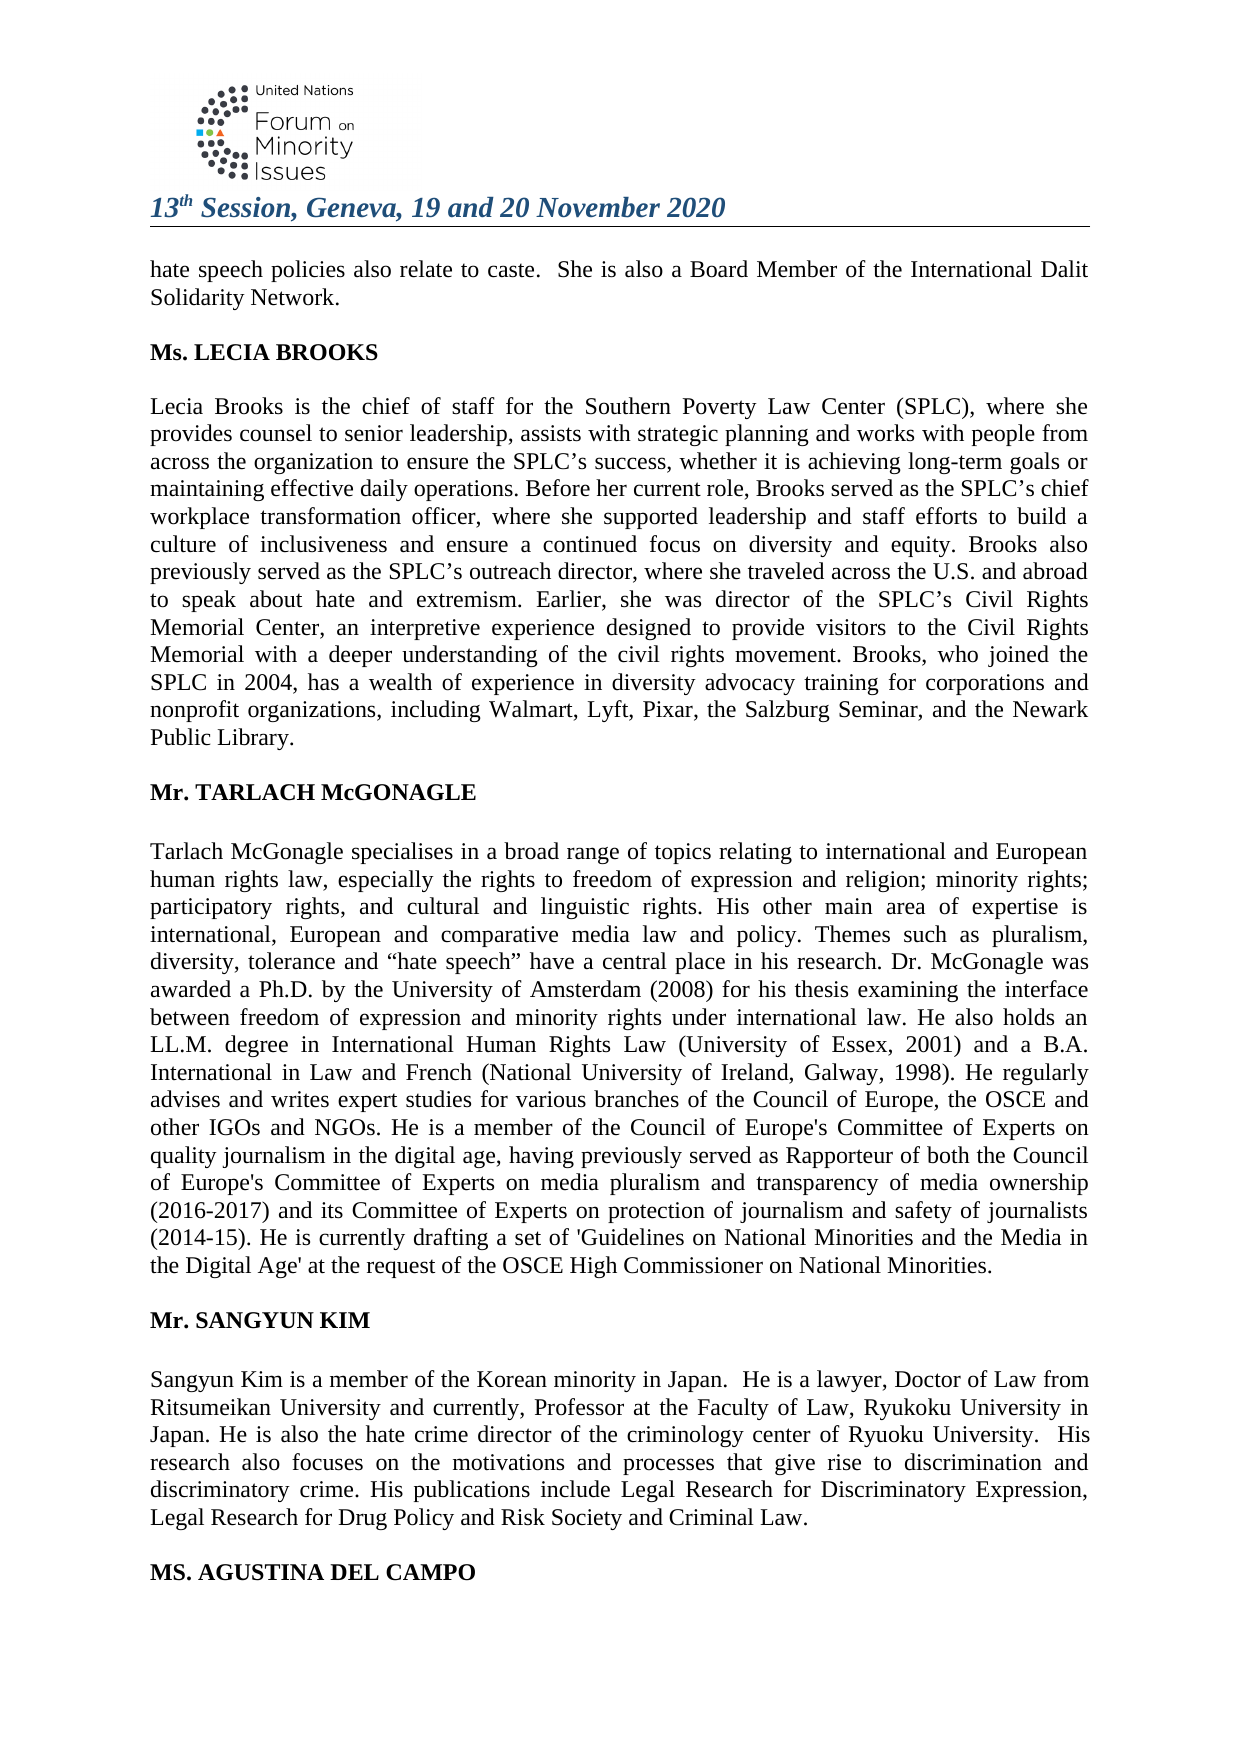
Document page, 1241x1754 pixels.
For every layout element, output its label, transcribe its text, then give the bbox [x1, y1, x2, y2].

picture [150, 73, 422, 191]
text Lecia Brooks is the chief of staff for the Southern Poverty Law Center (SPLC), where she provides counsel to senior leadership, assists with strategic planning and works with people from across the organization to ensure the SPLC’s success, whether it is achieving long-term goals or maintaining effective daily operations. Before her current role, Brooks served as the SPLC’s chief workplace transformation officer, where she supported leadership and staff efforts to build a culture of inclusiveness and ensure a continued focus on diversity and equity. Brooks also previously served as the SPLC’s outreach director, where she traveled across the U.S. and abroad to speak about hate and extremism. Earlier, she was director of the SPLC’s Civil Rights Memorial Center, an interpretive experience designed to provide visitors to the Civil Rights Memorial with a deeper understanding of the civil rights movement. Brooks, who joined the SPLC in 2004, has a wealth of experience in diversity advocacy training for corporations and nonprofit organizations, including Walmart, Lyft, Pixar, the Salzburg Seminar, and the Newark Public Library. [150, 392, 1090, 751]
text MS. AGUSTINA DEL CAMPO [150, 1558, 1090, 1586]
text Mr. SANGYUN KIM [150, 1306, 1090, 1334]
text Sangyun Kim is a member of the Korean minority in Japan. He is a lawyer, Doctor of Law from Ritsumeikan University and currently, Professor at the Faculty of Law, Ryukoku University in Japan. He is also the hate crime director of the criminology center of Ryuoku University. His research also focuses on the motivations and processes that give rise to discrimination and discriminatory crime. His publications include Legal Research for Discriminatory Expression, Legal Research for Drug Policy and Risk Society and Criminal Law. [150, 1365, 1090, 1531]
text Mr. TARLACH McGONAGLE [150, 778, 1090, 806]
text Tarlach McGonagle specialises in a broad range of topics relating to international and European human rights law, especially the rights to freedom of expression and religion; minority rights; participatory rights, and cultural and linguistic rights. His other main area of expertise is international, European and comparative media law and policy. Themes such as pluralism, diversity, tolerance and “hate speech” have a central place in his research. Dr. McGonagle was awarded a Ph.D. by the University of Amsterdam (2008) for his thesis examining the interface between freedom of expression and minority rights under international law. He also holds an LL.M. degree in International Human Rights Law (University of Essex, 2001) and a B.A. International in Law and French (National University of Ireland, Galway, 1998). He regularly advises and writes expert studies for various branches of the Council of Europe, the OSCE and other IGOs and NGOs. He is a member of the Council of Europe's Committee of Experts on quality journalism in the digital age, having previously served as Rapporteur of both the Council of Europe's Committee of Experts on media pluralism and transparency of media ownership (2016-2017) and its Committee of Experts on protection of journalism and safety of journalists (2014-15). He is currently drafting a set of 'Guidelines on National Minorities and the Media in the Digital Age' at the request of the OSCE High Commissioner on National Minorities. [150, 837, 1090, 1279]
text Ms. LECIA BROOKS [150, 338, 1090, 365]
